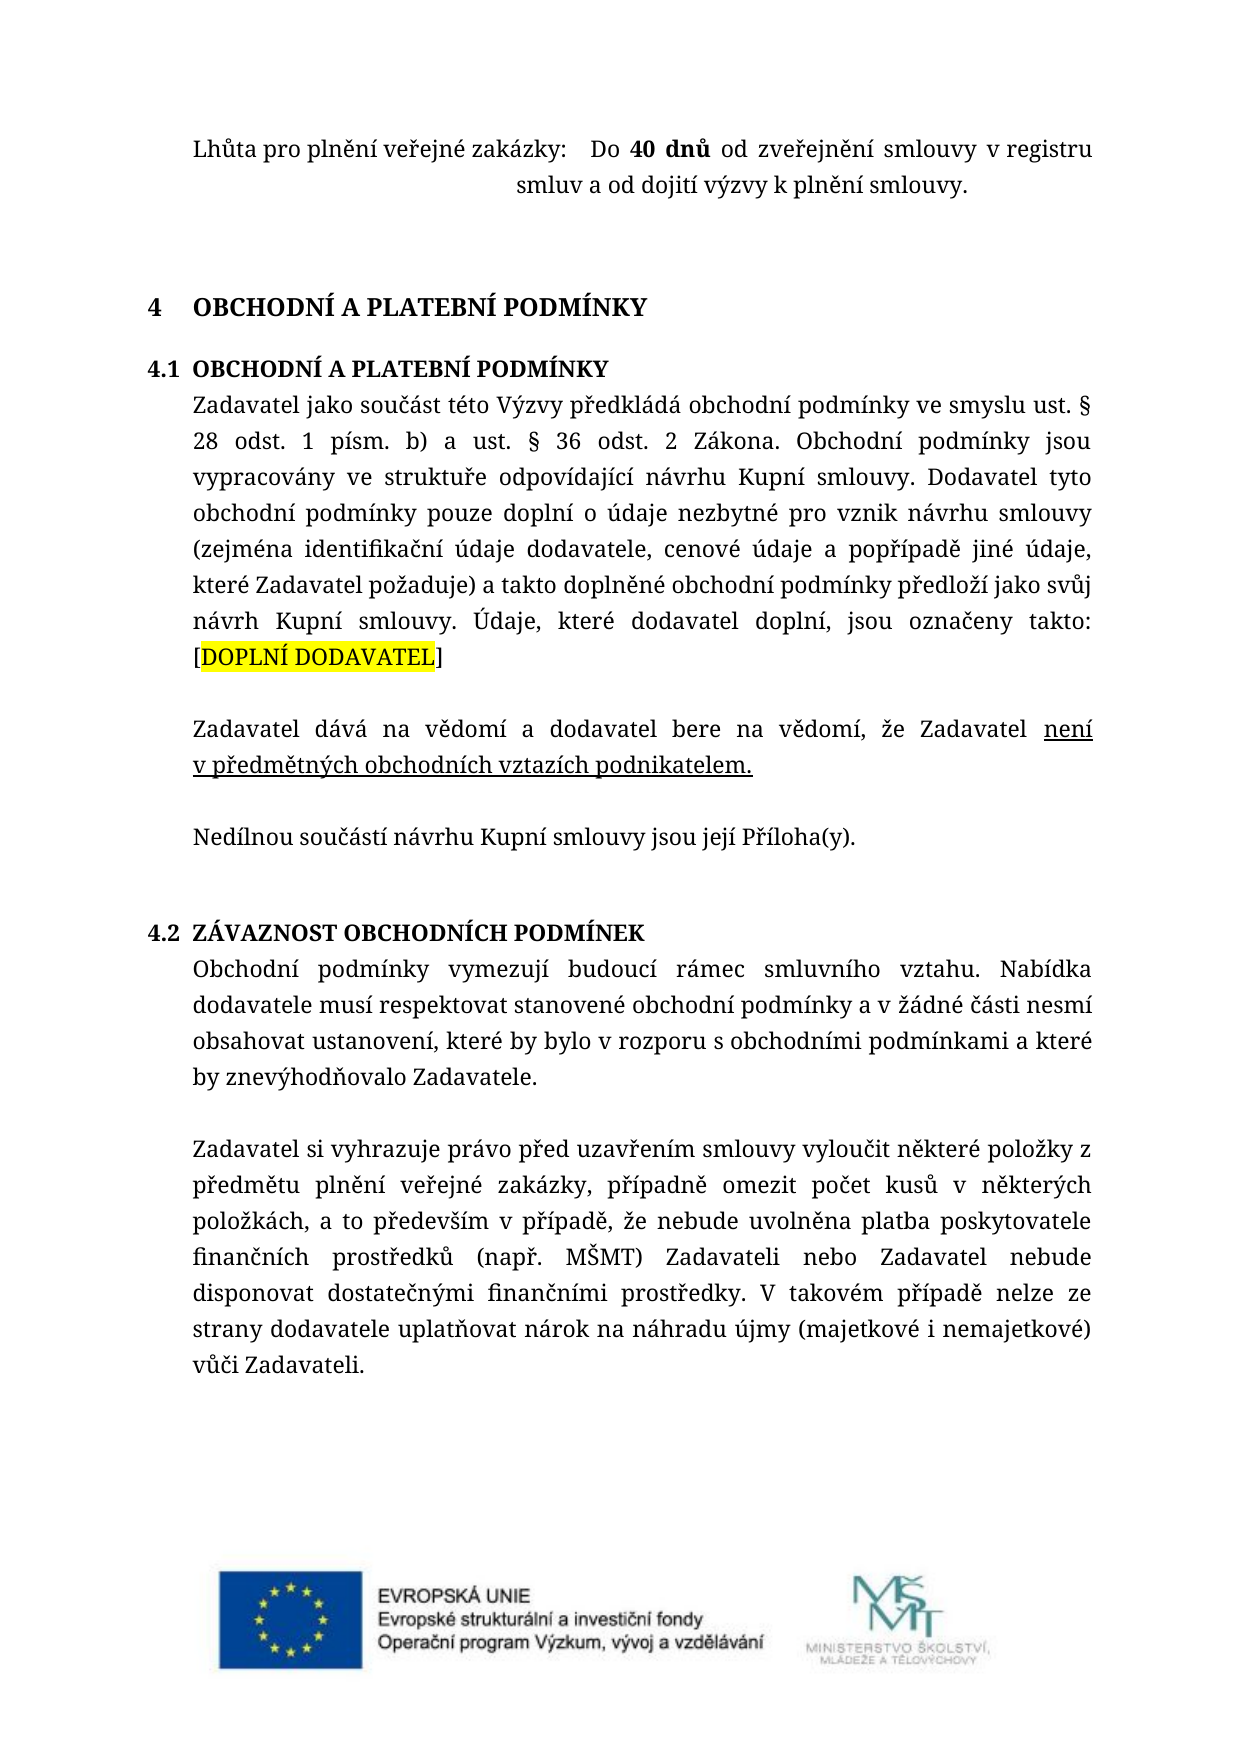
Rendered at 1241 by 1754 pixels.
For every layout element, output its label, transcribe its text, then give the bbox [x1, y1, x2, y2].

text Zadavatel dává na vědomí a dodavatel bere na vědomí, že Zadavatel není v předmětných obchodních vztazích podnikatelem. [193, 713, 1093, 780]
subtitle OBCHODNÍ A PLATEBNÍ PODMÍNKY [147, 353, 1093, 384]
text Obchodní podmínky vymezují budoucí rámec smluvního vztahu. Nabídka dodavatele musí respektovat stanovené obchodní podmínky a v žádné části nesmí obsahovat ustanovení, které by bylo v rozporu s obchodními podmínkami a které by znevýhodňovalo Zadavatele. [192, 953, 1093, 1092]
picture [147, 1523, 1068, 1705]
subtitle ZÁVAZNOST OBCHODNÍCH PODMÍNEK [148, 917, 1093, 949]
text Zadavatel si vyhrazuje právo před uzavřením smlouvy vyloučit některé položky z předmětu plnění veřejné zakázky, případně omezit počet kusů v některých položkách, a to především v případě, že nebude uvolněna platba poskytovatele finančních prostředků (např. MŠMT) Zadavateli nebo Zadavatel nebude disponovat dostatečnými finančními prostředky. V takovém případě nelze ze strany dodavatele uplatňovat nárok na náhradu újmy (majetkové i nemajetkové) vůči Zadavateli. [192, 1133, 1093, 1380]
text Lhůta pro plnění veřejné zakázky: Do 40 dnů od zveřejnění smlouvy v registru smluv a od dojití výzvy k plnění smlouvy. [193, 133, 1093, 200]
text Zadavatel jako součást této Výzvy předkládá obchodní podmínky ve smyslu ust. § 28 odst. 1 písm. b) a ust. § 36 odst. 2 Zákona. Obchodní podmínky jsou vypracovány ve struktuře odpovídající návrhu Kupní smlouvy. Dodavatel tyto obchodní podmínky pouze doplní o údaje nezbytné pro vznik návrhu smlouvy (zejména identifikační údaje dodavatele, cenové údaje a popřípadě jiné údaje, které Zadavatel požaduje) a takto doplněné obchodní podmínky předloží jako svůj návrh Kupní smlouvy. Údaje, které dodavatel doplní, jsou označeny takto: [DOPLNÍ DODAVATEL] [193, 389, 1093, 672]
text Nedílnou součástí návrhu Kupní smlouvy jsou její Příloha(y). [193, 821, 1093, 852]
subtitle OBCHODNÍ A PLATEBNÍ PODMÍNKY [148, 289, 1093, 323]
